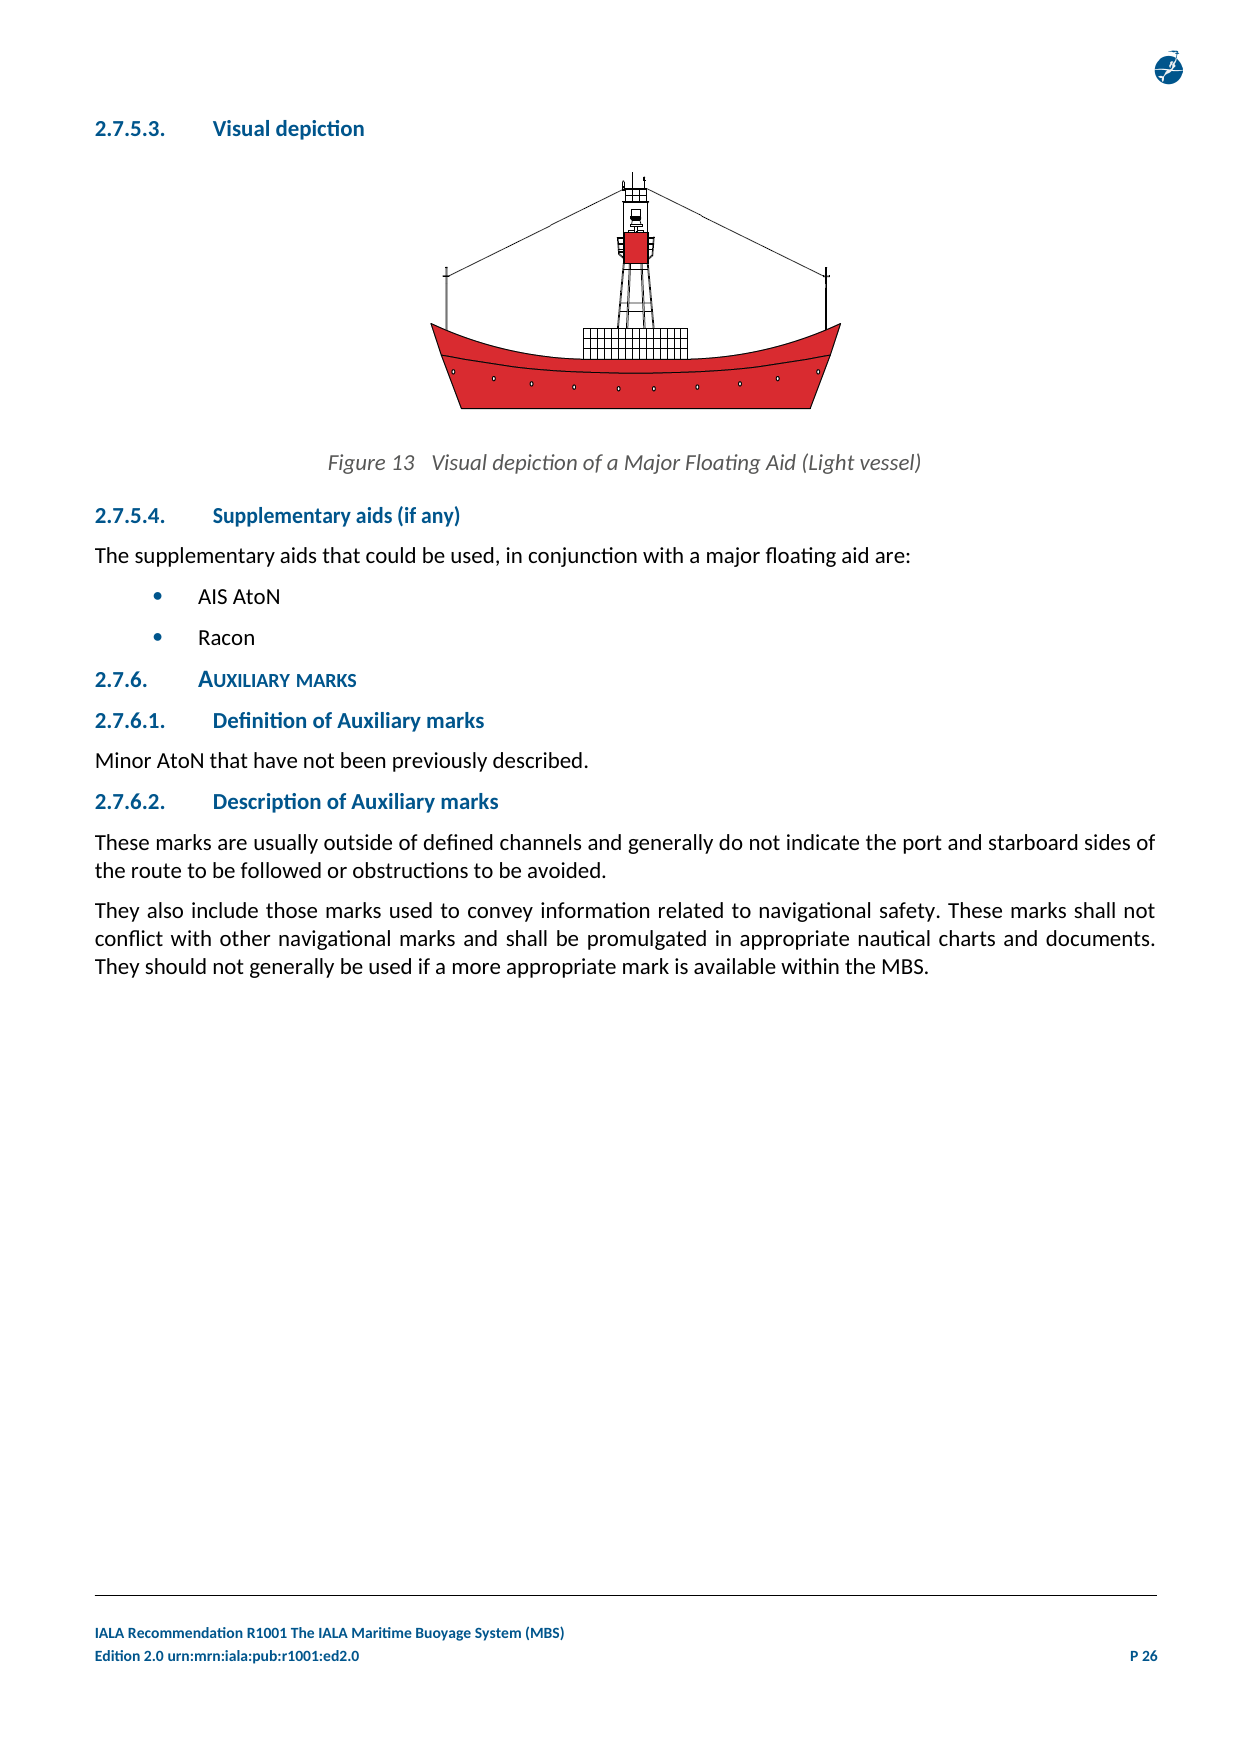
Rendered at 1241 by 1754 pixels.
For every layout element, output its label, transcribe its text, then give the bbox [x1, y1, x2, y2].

text Visual depiction of a Major Floating Aid (Light vessel) [94, 448, 1157, 476]
text Racon [153, 623, 1157, 651]
text AIS AtoN [153, 582, 1157, 610]
text They also include those marks used to convey information related to navigational safety. These marks shall not conflict with other navigational marks and shall be promulgated in appropriate nautical charts and documents. They should not generally be used if a more appropriate mark is available within the MBS. [94, 896, 1157, 980]
picture [400, 154, 852, 426]
text Minor AtoN that have not been previously described. [94, 747, 1157, 775]
text The supplementary aids that could be used, in conjunction with a major floating aid are: [94, 542, 1157, 569]
subtitle Description of Auxiliary marks [94, 787, 1054, 815]
text These marks are usually outside of defined channels and generally do not indicate the port and starboard sides of the route to be followed or obstructions to be avoided. [94, 828, 1157, 884]
subtitle Definition of Auxiliary marks [94, 706, 1054, 734]
picture [1123, 0, 1241, 119]
subtitle Auxiliary marks [94, 663, 1069, 694]
subtitle Visual depiction [94, 114, 1054, 142]
subtitle Supplementary aids (if any) [94, 501, 1054, 529]
